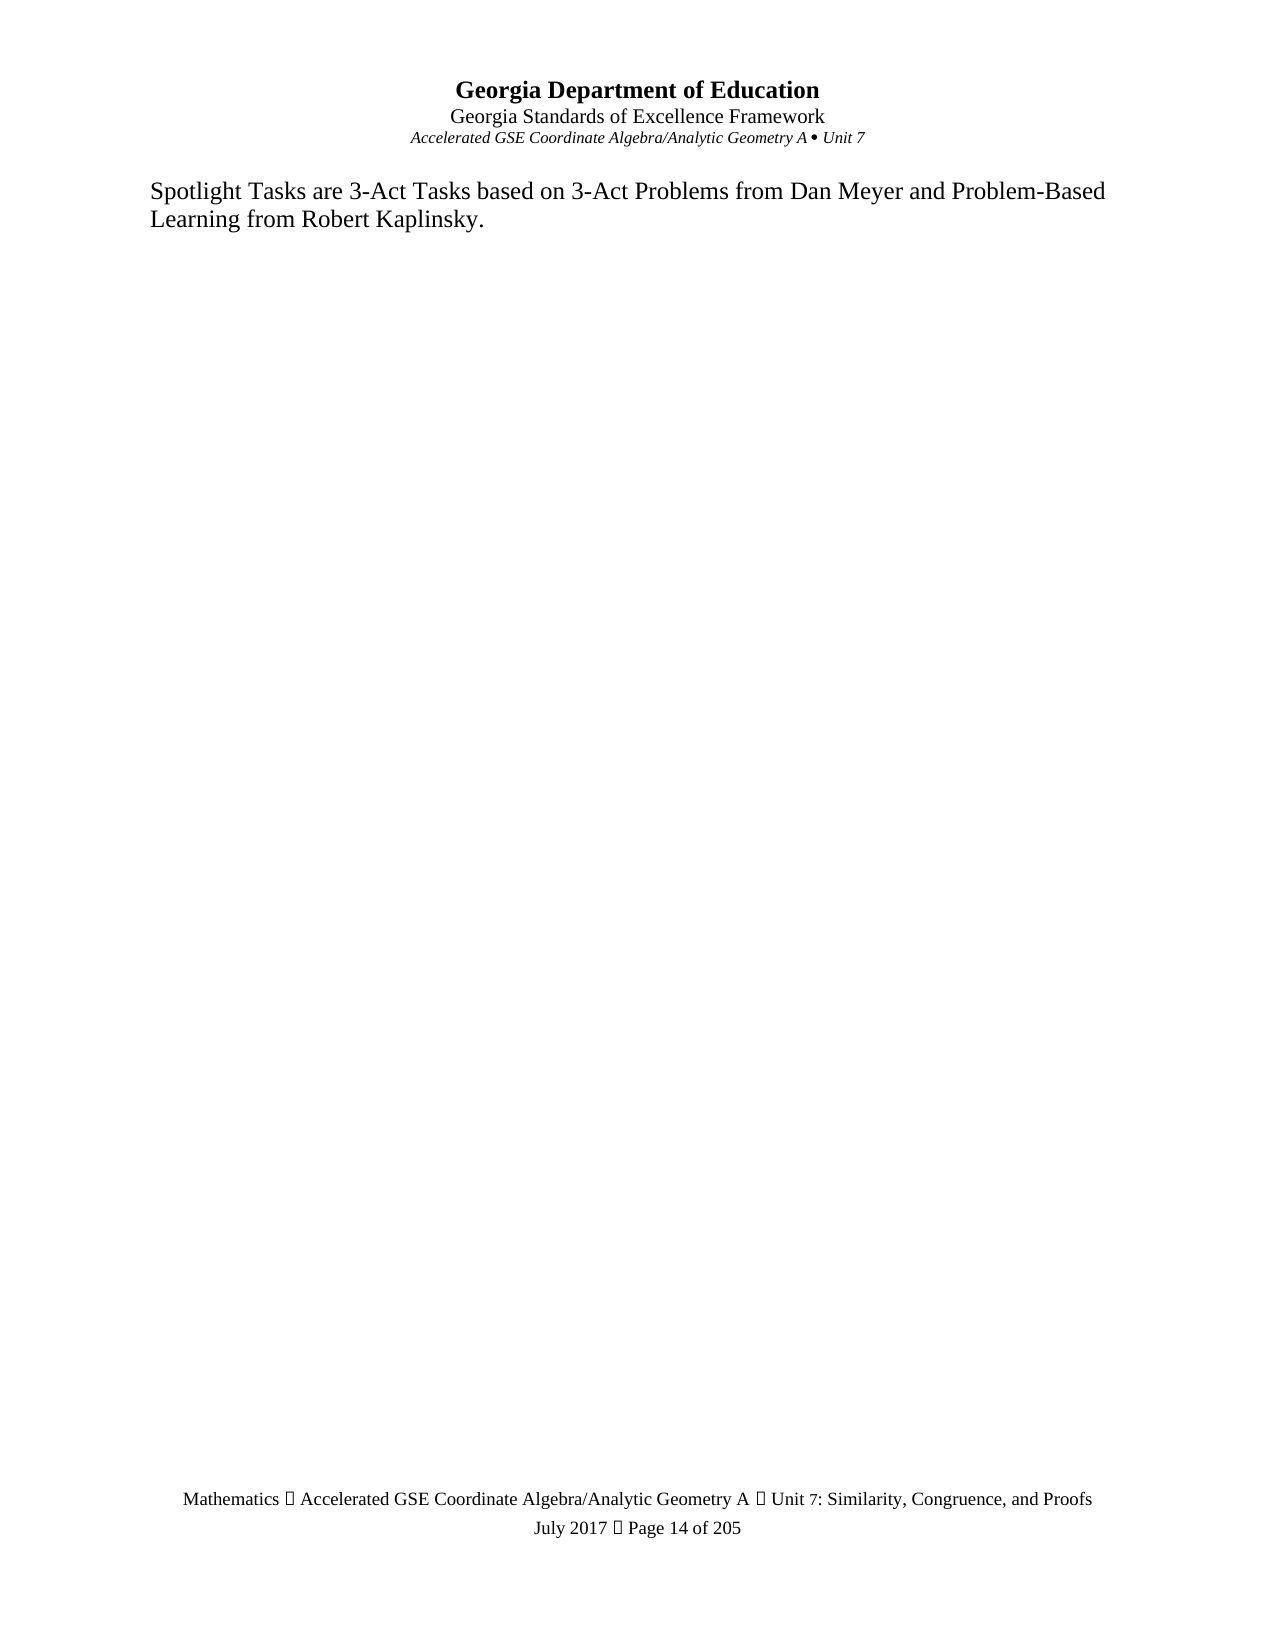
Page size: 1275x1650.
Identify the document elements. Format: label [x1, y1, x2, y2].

text [150, 176, 1125, 233]
